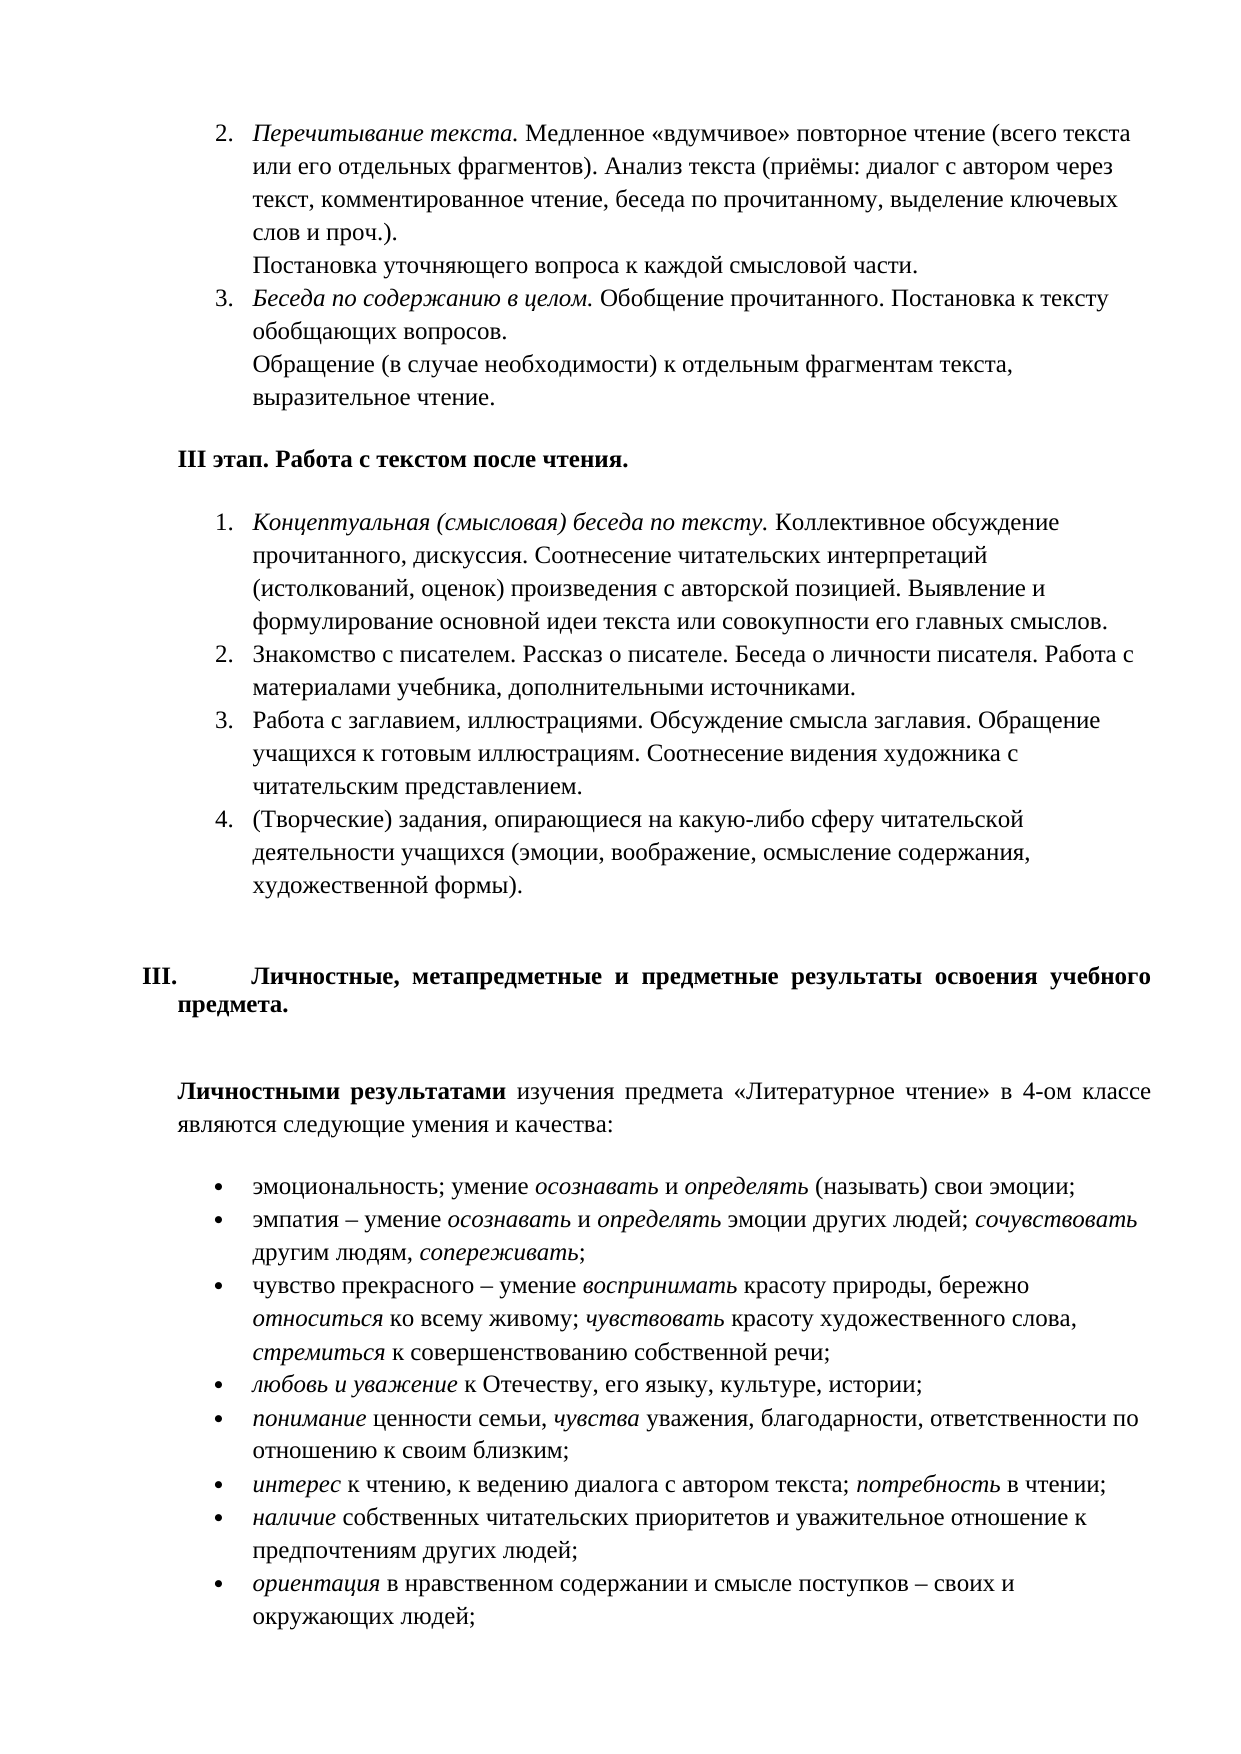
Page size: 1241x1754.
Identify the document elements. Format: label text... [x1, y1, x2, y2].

list наличие собственных читательских приоритетов и уважительное отношение к предпочтениям других людей; [215, 1502, 1152, 1563]
text III этап. Работа с текстом после чтения. [177, 444, 1152, 473]
text Личностными результатами изучения предмета «Литературное чтение» в 4-ом классе являются следующие умения и качества: [177, 1076, 1152, 1138]
list Беседа по содержанию в целом. Обобщение прочитанного. Постановка к тексту обобщающих вопросов. Обращение (в случае необходимости) к отдельным фрагментам текста, выразительное чтение. [215, 283, 1152, 411]
list Знакомство с писателем. Рассказ о писателе. Беседа о личности писателя. Работа с материалами учебника, дополнительными источниками. [215, 639, 1152, 701]
list эмпатия – умение осознавать и определять эмоции других людей; сочувствовать другим людям, сопереживать; [215, 1204, 1152, 1266]
list любовь и уважение к Отечеству, его языку, культуре, истории; [215, 1369, 1152, 1398]
list эмоциональность; умение осознавать и определять (называть) свои эмоции; [215, 1171, 1152, 1200]
list Личностные, метапредметные и предметные результаты освоения учебного предмета. [177, 961, 1152, 1018]
list чувство прекрасного – умение воспринимать красоту природы, бережно относиться ко всему живому; чувствовать красоту художественного слова, стремиться к совершенствованию собственной речи; [215, 1271, 1152, 1365]
list Перечитывание текста. Медленное «вдумчивое» повторное чтение (всего текста или его отдельных фрагментов). Анализ текста (приёмы: диалог с автором через текст, комментированное чтение, беседа по прочитанному, выделение ключевых слов и проч.). Постановка уточняющего вопроса к каждой смысловой части. [215, 118, 1152, 279]
list понимание ценности семьи, чувства уважения, благодарности, ответственности по отношению к своим близким; [215, 1403, 1152, 1464]
list Концептуальная (смысловая) беседа по тексту. Коллективное обсуждение прочитанного, дискуссия. Соотнесение читательских интерпретаций (истолкований, оценок) произведения с авторской позицией. Выявление и формулирование основной идеи текста или совокупности его главных смыслов. [215, 507, 1152, 634]
list Работа с заглавием, иллюстрациями. Обсуждение смысла заглавия. Обращение учащихся к готовым иллюстрациям. Соотнесение видения художника с читательским представлением. [215, 705, 1152, 799]
list (Творческие) задания, опирающиеся на какую-либо сферу читательской деятельности учащихся (эмоции, воображение, осмысление содержания, художественной формы). [215, 804, 1152, 899]
list интерес к чтению, к ведению диалога с автором текста; потребность в чтении; [215, 1469, 1152, 1497]
list ориентация в нравственном содержании и смысле поступков – своих и окружающих людей; [215, 1568, 1152, 1629]
